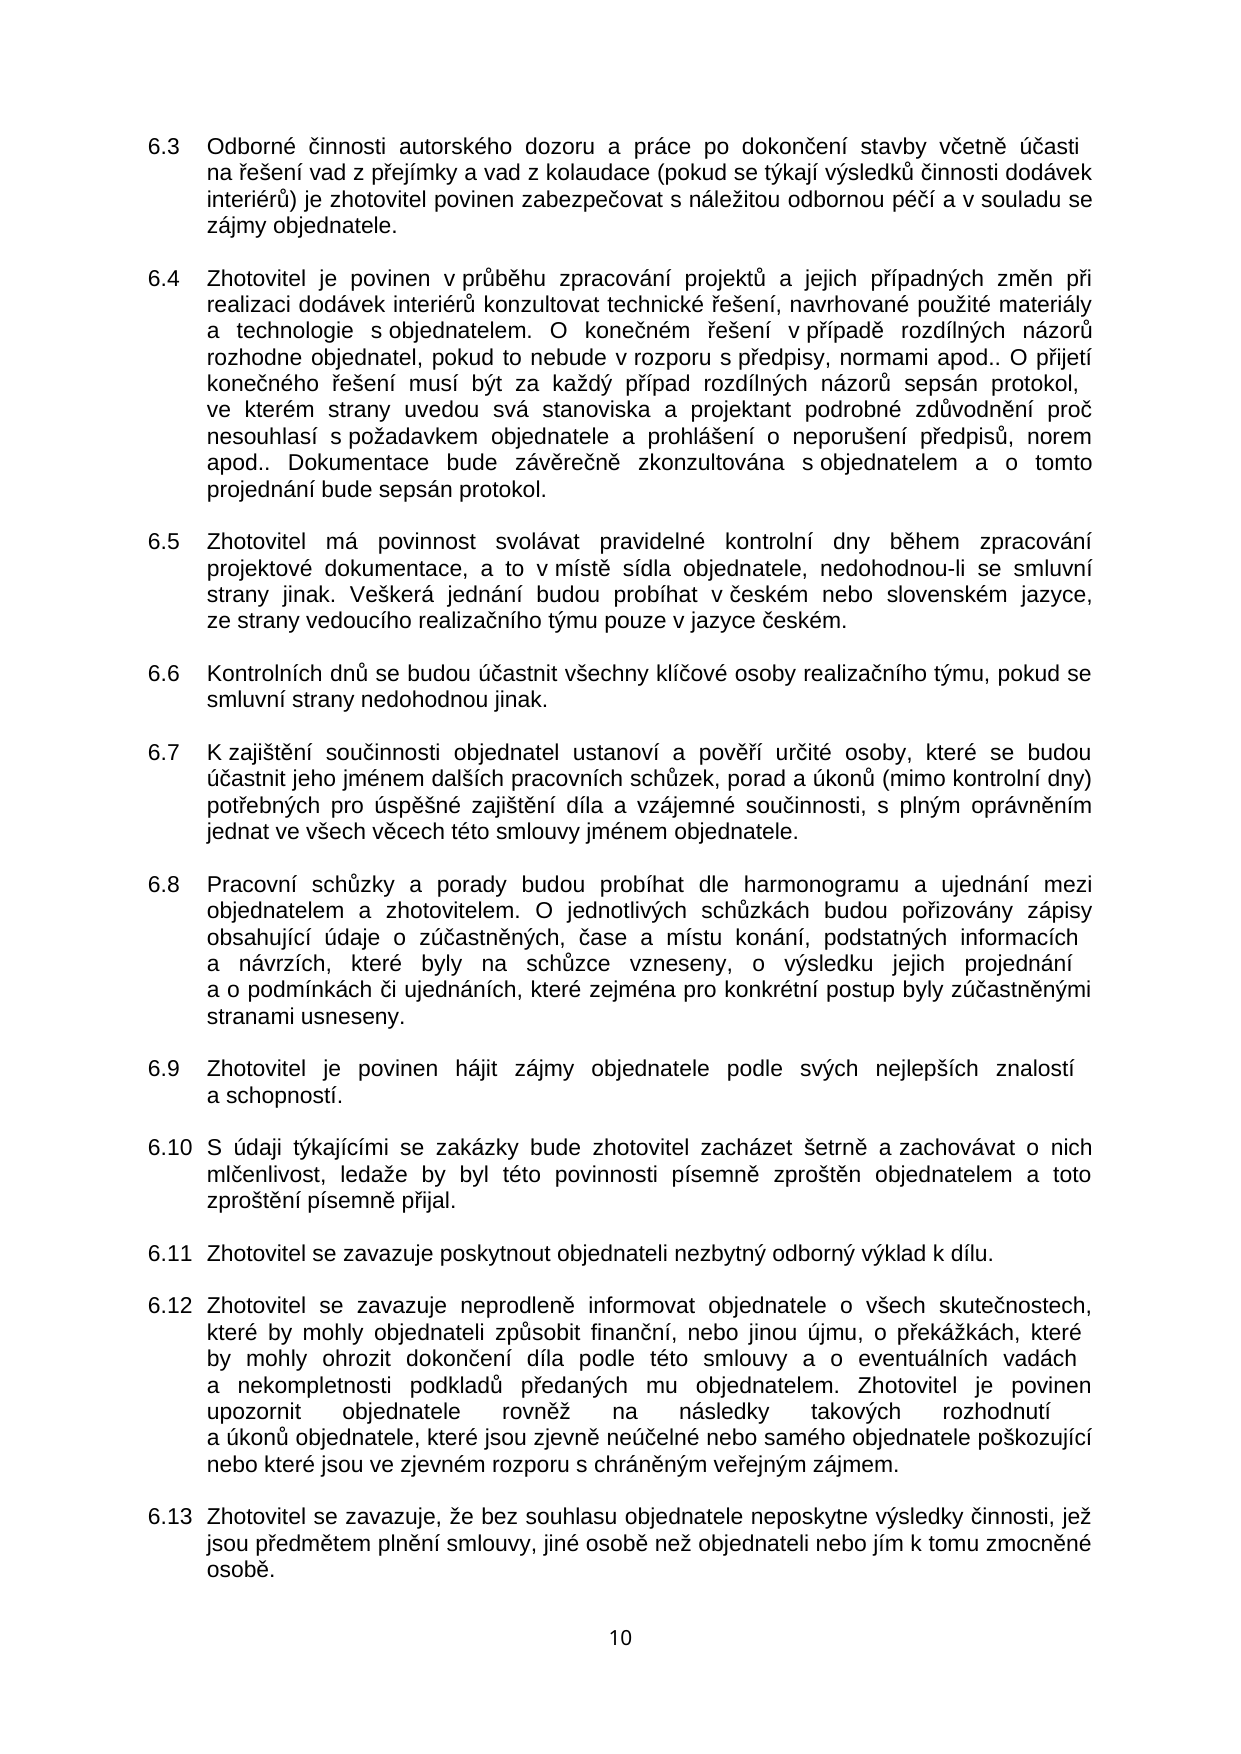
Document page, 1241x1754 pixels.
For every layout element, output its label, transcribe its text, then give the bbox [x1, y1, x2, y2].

list Zhotovitel má povinnost svolávat pravidelné kontrolní dny během zpracování projektové dokumentace, a to v místě sídla objednatele, nedohodnou-li se smluvní strany jinak. Veškerá jednání budou probíhat v českém nebo slovenském jazyce, ze strany vedoucího realizačního týmu pouze v jazyce českém. [148, 528, 1093, 634]
list Zhotovitel se zavazuje poskytnout objednateli nezbytný odborný výklad k dílu. [148, 1240, 1093, 1266]
list Zhotovitel je povinen v průběhu zpracování projektů a jejich případných změn při realizaci dodávek interiérů konzultovat technické řešení, navrhované použité materiály a technologie s objednatelem. O konečném řešení v případě rozdílných názorů rozhodne objednatel, pokud to nebude v rozporu s předpisy, normami apod.. O přijetí konečného řešení musí být za každý případ rozdílných názorů sepsán protokol, ve kterém strany uvedou svá stanoviska a projektant podrobné zdůvodnění proč nesouhlasí s požadavkem objednatele a prohlášení o neporušení předpisů, norem apod.. Dokumentace bude závěrečně zkonzultována s objednatelem a o tomto projednání bude sepsán protokol. [148, 265, 1093, 502]
list Zhotovitel se zavazuje neprodleně informovat objednatele o všech skutečnostech, které by mohly objednateli způsobit finanční, nebo jinou újmu, o překážkách, které by mohly ohrozit dokončení díla podle této smlouvy a o eventuálních vadách a nekompletnosti podkladů předaných mu objednatelem. Zhotovitel je povinen upozornit objednatele rovněž na následky takových rozhodnutí a úkonů objednatele, které jsou zjevně neúčelné nebo samého objednatele poškozující nebo které jsou ve zjevném rozporu s chráněným veřejným zájmem. [148, 1292, 1093, 1477]
list Kontrolních dnů se budou účastnit všechny klíčové osoby realizačního týmu, pokud se smluvní strany nedohodnou jinak. [148, 660, 1093, 713]
list Zhotovitel je povinen hájit zájmy objednatele podle svých nejlepších znalostí a schopností. [148, 1055, 1093, 1108]
list S údaji týkajícími se zakázky bude zhotovitel zacházet šetrně a zachovávat o nich mlčenlivost, ledaže by byl této povinnosti písemně zproštěn objednatelem a toto zproštění písemně přijal. [148, 1134, 1093, 1213]
list Odborné činnosti autorského dozoru a práce po dokončení stavby včetně účasti na řešení vad z přejímky a vad z kolaudace (pokud se týkají výsledků činnosti dodávek interiérů) je zhotovitel povinen zabezpečovat s náležitou odbornou péčí a v souladu se zájmy objednatele. [148, 133, 1093, 238]
list K zajištění součinnosti objednatel ustanoví a pověří určité osoby, které se budou účastnit jeho jménem dalších pracovních schůzek, porad a úkonů (mimo kontrolní dny) potřebných pro úspěšné zajištění díla a vzájemné součinnosti, s plným oprávněním jednat ve všech věcech této smlouvy jménem objednatele. [148, 739, 1093, 844]
list Pracovní schůzky a porady budou probíhat dle harmonogramu a ujednání mezi objednatelem a zhotovitelem. O jednotlivých schůzkách budou pořizovány zápisy obsahující údaje o zúčastněných, čase a místu konání, podstatných informacích a návrzích, které byly na schůzce vzneseny, o výsledku jejich projednání a o podmínkách či ujednáních, které zejména pro konkrétní postup byly zúčastněnými stranami usneseny. [148, 871, 1093, 1029]
list Zhotovitel se zavazuje, že bez souhlasu objednatele neposkytne výsledky činnosti, jež jsou předmětem plnění smlouvy, jiné osobě než objednateli nebo jím k tomu zmocněné osobě. [148, 1503, 1093, 1582]
